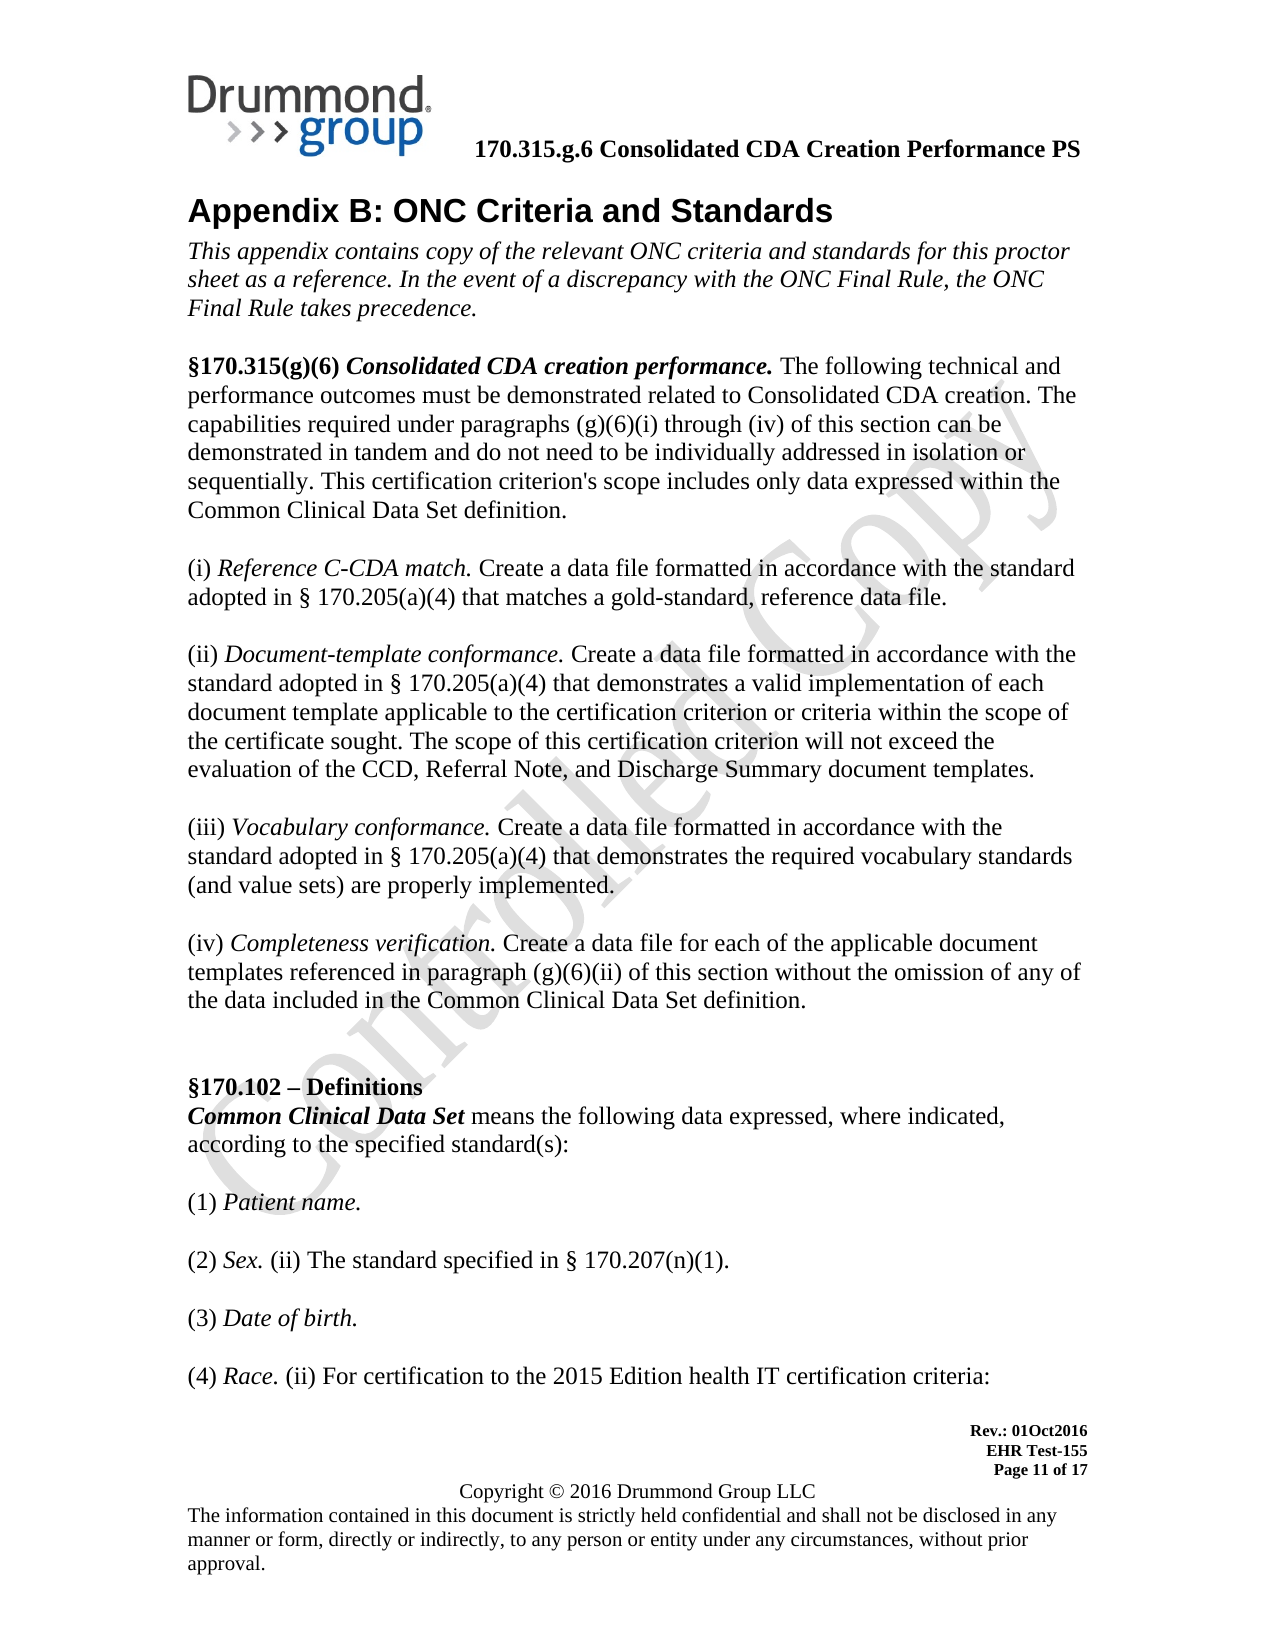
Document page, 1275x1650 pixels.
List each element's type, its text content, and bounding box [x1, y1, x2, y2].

text (3) Date of birth. [187, 1303, 1087, 1332]
text (4) Race. (ii) For certification to the 2015 Edition health IT certification criteria: [187, 1361, 1087, 1390]
text (iii) Vocabulary conformance. Create a data file formatted in accordance with the standard adopted in § 170.205(a)(4) that demonstrates the required vocabulary standards (and value sets) are properly implemented. [187, 812, 1087, 899]
text (i) Reference C-CDA match. Create a data file formatted in accordance with the standard adopted in § 170.205(a)(4) that matches a gold-standard, reference data file. [187, 553, 1087, 610]
subtitle Appendix B: ONC Criteria and Standards [187, 191, 1087, 229]
text (1) Patient name. [187, 1187, 1087, 1216]
text (ii) Document-template conformance. Create a data file formatted in accordance with the standard adopted in § 170.205(a)(4) that demonstrates a valid implementation of each document template applicable to the certification criterion or criteria within the scope of the certificate sought. The scope of this certification criterion will not exceed the evaluation of the CCD, Referral Note, and Discharge Summary document templates. [187, 639, 1087, 783]
text Common Clinical Data Set means the following data expressed, where indicated, according to the specified standard(s): [187, 1101, 1087, 1158]
picture [187, 75, 433, 157]
text (2) Sex. (ii) The standard specified in § 170.207(n)(1). [187, 1245, 1087, 1274]
text §170.315(g)(6) Consolidated CDA creation performance. The following technical and performance outcomes must be demonstrated related to Consolidated CDA creation. The capabilities required under paragraphs (g)(6)(i) through (iv) of this section can be demonstrated in tandem and do not need to be individually addressed in isolation or sequentially. This certification criterion's scope includes only data expressed within the Common Clinical Data Set definition. [187, 351, 1087, 524]
text This appendix contains copy of the relevant ONC criteria and standards for this proctor sheet as a reference. In the event of a discrepancy with the ONC Final Rule, the ONC Final Rule takes precedence. [187, 236, 1087, 322]
text (iv) Completeness verification. Create a data file for each of the applicable document templates referenced in paragraph (g)(6)(ii) of this section without the omission of any of the data included in the Common Clinical Data Set definition. [187, 928, 1087, 1014]
text §170.102 – Definitions [187, 1072, 1087, 1101]
